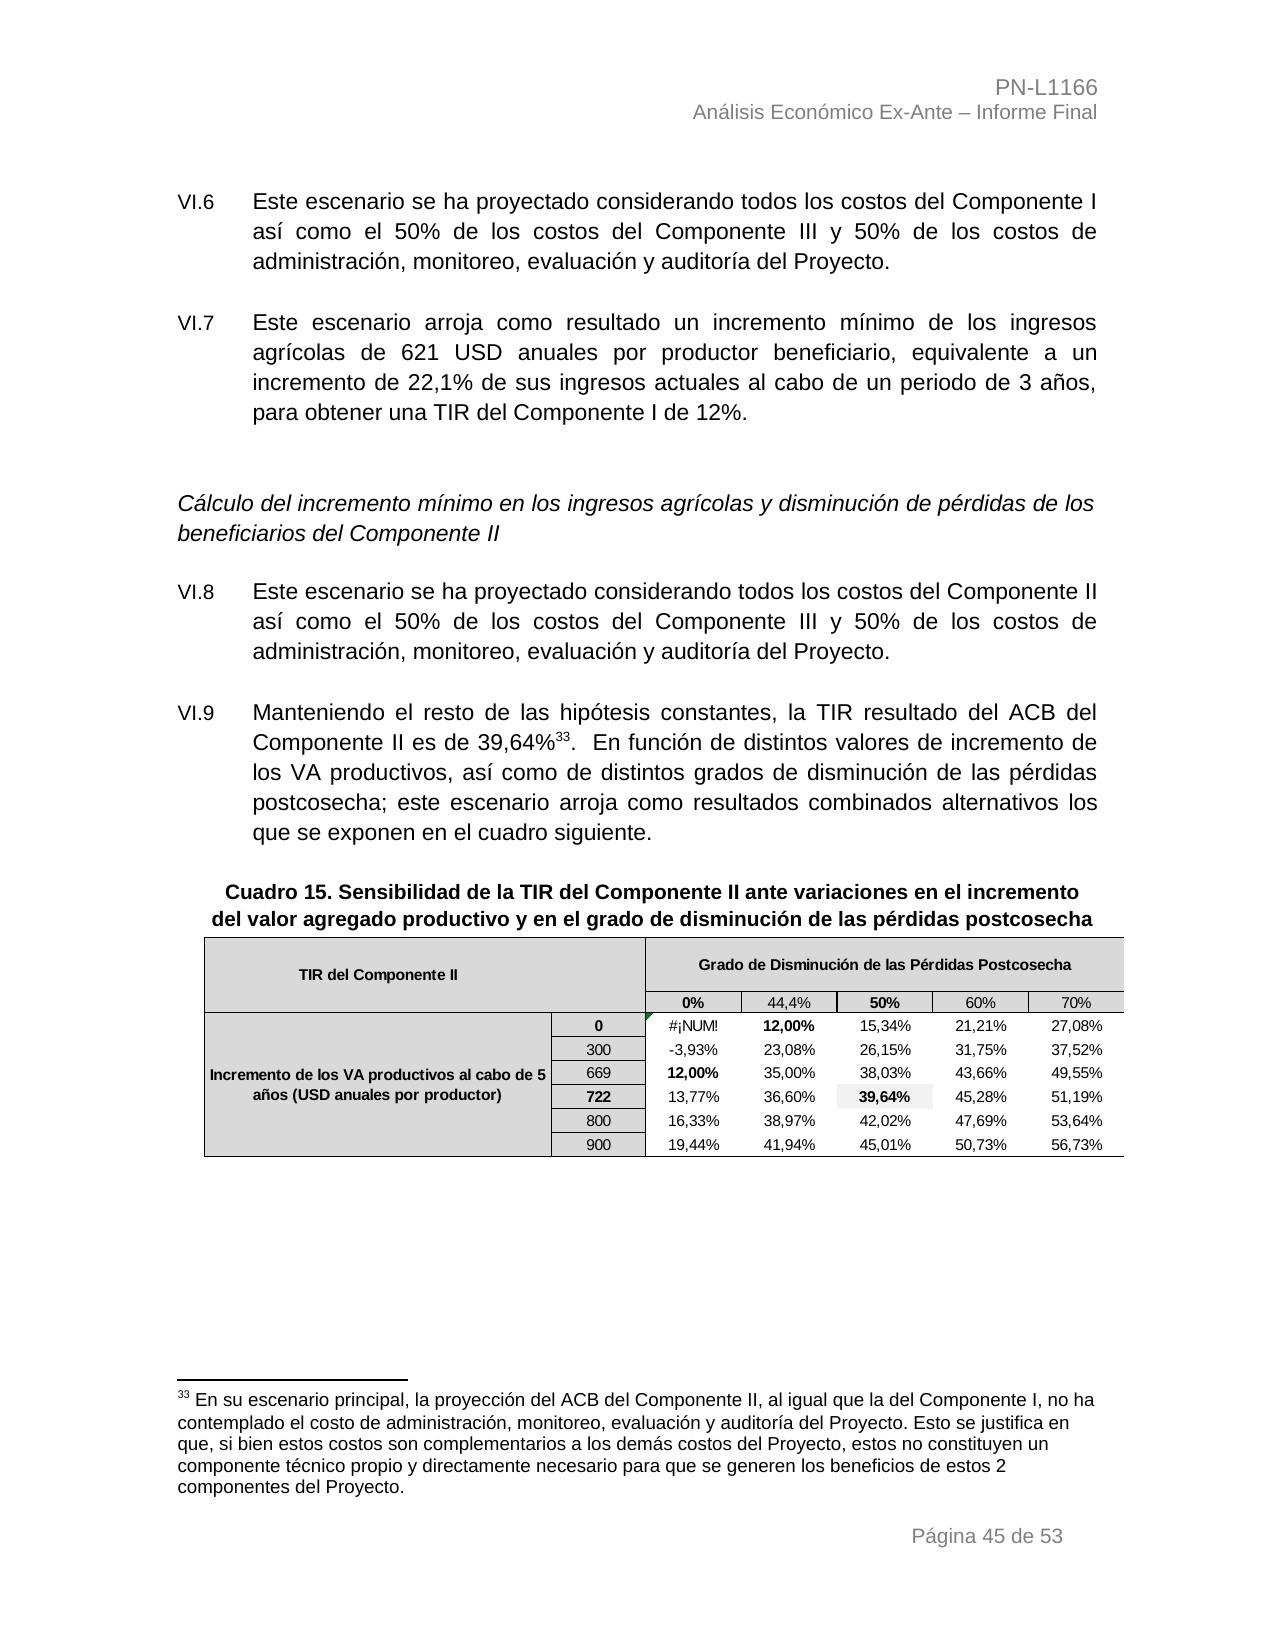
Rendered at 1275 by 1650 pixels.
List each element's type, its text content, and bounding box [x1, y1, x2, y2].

list Este escenario arroja como resultado un incremento mínimo de los ingresos agrícolas de 621 USD anuales por productor beneficiario, equivalente a un incremento de 22,1% de sus ingresos actuales al cabo de un periodo de 3 años, para obtener una TIR del Componente I de 12%. [177, 308, 1098, 425]
text Cálculo del incremento mínimo en los ingresos agrícolas y disminución de pérdidas de los beneficiarios del Componente II [177, 490, 1098, 546]
list Este escenario se ha proyectado considerando todos los costos del Componente I así como el 50% de los costos del Componente III y 50% de los costos de administración, monitoreo, evaluación y auditoría del Proyecto. [177, 188, 1098, 274]
list Manteniendo el resto de las hipótesis constantes, la TIR resultado del ACB del Componente II es de 39,64%. En función de distintos valores de incremento de los VA productivos, así como de distintos grados de disminución de las pérdidas postcosecha; este escenario arroja como resultados combinados alternativos los que se exponen en el cuadro siguiente. [177, 698, 1098, 846]
list Este escenario se ha proyectado considerando todos los costos del Componente II así como el 50% de los costos del Componente III y 50% de los costos de administración, monitoreo, evaluación y auditoría del Proyecto. [177, 578, 1098, 664]
text Cuadro 15. Sensibilidad de la TIR del Componente II ante variaciones en el incremento del valor agregado productivo y en el grado de disminución de las pérdidas postcosecha [207, 880, 1098, 931]
